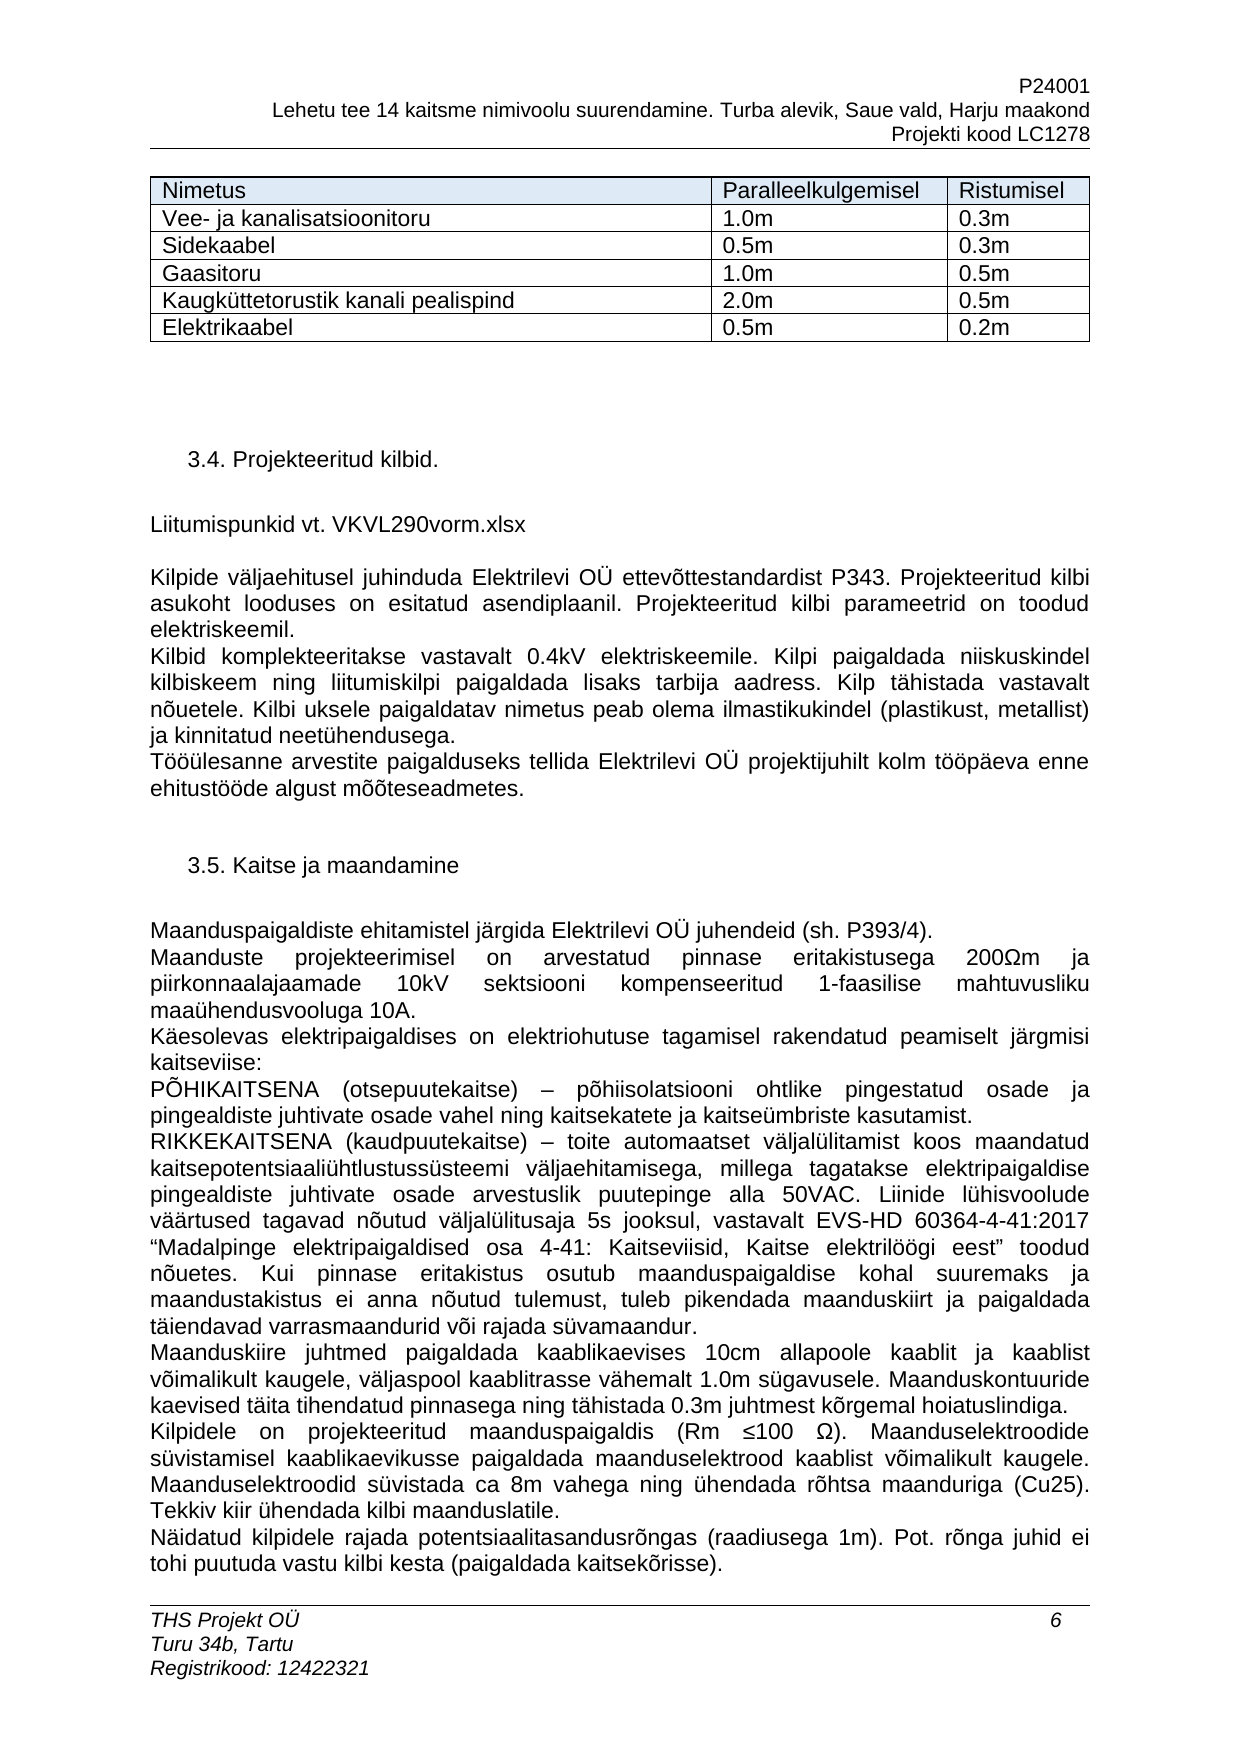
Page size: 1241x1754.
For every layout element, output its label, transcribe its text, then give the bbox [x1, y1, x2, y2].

table_cell 0.5m [712, 314, 947, 341]
text Käesolevas elektripaigaldises on elektriohutuse tagamisel rakendatud peamiselt järgmisi kaitseviise: [150, 1023, 1090, 1076]
table_cell 0.5m [712, 232, 947, 258]
text Maanduste projekteerimisel on arvestatud pinnase eritakistusega 200Ωm ja piirkonnaalajaamade 10kV sektsiooni kompenseeritud 1-faasilise mahtuvusliku maaühendusvooluga 10A. [150, 944, 1090, 1023]
text Maanduskiire juhtmed paigaldada kaablikaevises 10cm allapoole kaablit ja kaablist võimalikult kaugele, väljaspool kaablitrasse vähemalt 1.0m sügavusele. Maanduskontuuride kaevised täita tihendatud pinnasega ning tähistada 0.3m juhtmest kõrgemal hoiatuslindiga. [150, 1339, 1090, 1418]
table_cell 2.0m [712, 287, 947, 313]
table_cell 0.2m [948, 314, 1089, 341]
table_cell Vee- ja kanalisatsioonitoru [151, 205, 711, 231]
text Kilpidele on projekteeritud maanduspaigaldis (Rm ≤100 Ω). Maanduselektroodide süvistamisel kaablikaevikusse paigaldada maanduselektrood kaablist võimalikult kaugele. Maanduselektroodid süvistada ca 8m vahega ning ühendada rõhtsa maanduriga (Cu25). Tekkiv kiir ühendada kilbi maanduslatile. [150, 1418, 1090, 1524]
text Näidatud kilpidele rajada potentsiaalitasandusrõngas (raadiusega 1m). Pot. rõnga juhid ei tohi puutuda vastu kilbi kesta (paigaldada kaitsekõrisse). [150, 1524, 1090, 1576]
text Kilpide väljaehitusel juhinduda Elektrilevi OÜ ettevõttestandardist P343. Projekteeritud kilbi asukoht looduses on esitatud asendiplaanil. Projekteeritud kilbi parameetrid on toodud elektriskeemil. [150, 564, 1090, 643]
table_cell Sidekaabel [151, 232, 711, 258]
text RIKKEKAITSENA (kaudpuutekaitse) – toite automaatset väljalülitamist koos maandatud kaitsepotentsiaaliühtlustussüsteemi väljaehitamisega, millega tagatakse elektripaigaldise pingealdiste juhtivate osade arvestuslik puutepinge alla 50VAC. Liinide lühisvoolude väärtused tagavad nõutud väljalülitusaja 5s jooksul, vastavalt EVS-HD 60364-4-41:2017 “Madalpinge elektripaigaldised osa 4-41: Kaitseviisid, Kaitse elektrilöögi eest” toodud nõuetes. Kui pinnase eritakistus osutub maanduspaigaldise kohal suuremaks ja maandustakistus ei anna nõutud tulemust, tuleb pikendada maanduskiirt ja paigaldada täiendavad varrasmaandurid või rajada süvamaandur. [150, 1128, 1090, 1339]
table_header Ristumisel [948, 178, 1089, 204]
text Kilbid komplekteeritakse vastavalt 0.4kV elektriskeemile. Kilpi paigaldada niiskuskindel kilbiskeem ning liitumiskilpi paigaldada lisaks tarbija aadress. Kilp tähistada vastavalt nõuetele. Kilbi uksele paigaldatav nimetus peab olema ilmastikukindel (plastikust, metallist) ja kinnitatud neetühendusega. [150, 643, 1090, 748]
subtitle Projekteeritud kilbid. [187, 446, 1090, 472]
table_cell 1.0m [712, 205, 947, 231]
table_cell 0.5m [948, 287, 1089, 313]
table_cell Kaugküttetorustik kanali pealispind [151, 287, 711, 313]
table_cell 0.5m [948, 260, 1089, 286]
text PÕHIKAITSENA (otsepuutekaitse) – põhiisolatsiooni ohtlike pingestatud osade ja pingealdiste juhtivate osade vahel ning kaitsekatete ja kaitseümbriste kasutamist. [150, 1076, 1090, 1128]
table_cell Elektrikaabel [151, 314, 711, 341]
table_cell 1.0m [712, 260, 947, 286]
table_header Nimetus [151, 178, 711, 204]
table_header Paralleelkulgemisel [712, 178, 947, 204]
table_cell Gaasitoru [151, 260, 711, 286]
text Maanduspaigaldiste ehitamistel järgida Elektrilevi OÜ juhendeid (sh. P393/4). [150, 917, 1090, 944]
table_cell 0.3m [948, 232, 1089, 258]
text Liitumispunkid vt. VKVL290vorm.xlsx [150, 511, 1090, 537]
subtitle Kaitse ja maandamine [187, 852, 1090, 879]
table_cell 0.3m [948, 205, 1089, 231]
text Tööülesanne arvestite paigalduseks tellida Elektrilevi OÜ projektijuhilt kolm tööpäeva enne ehitustööde algust mõõteseadmetes. [150, 748, 1090, 801]
